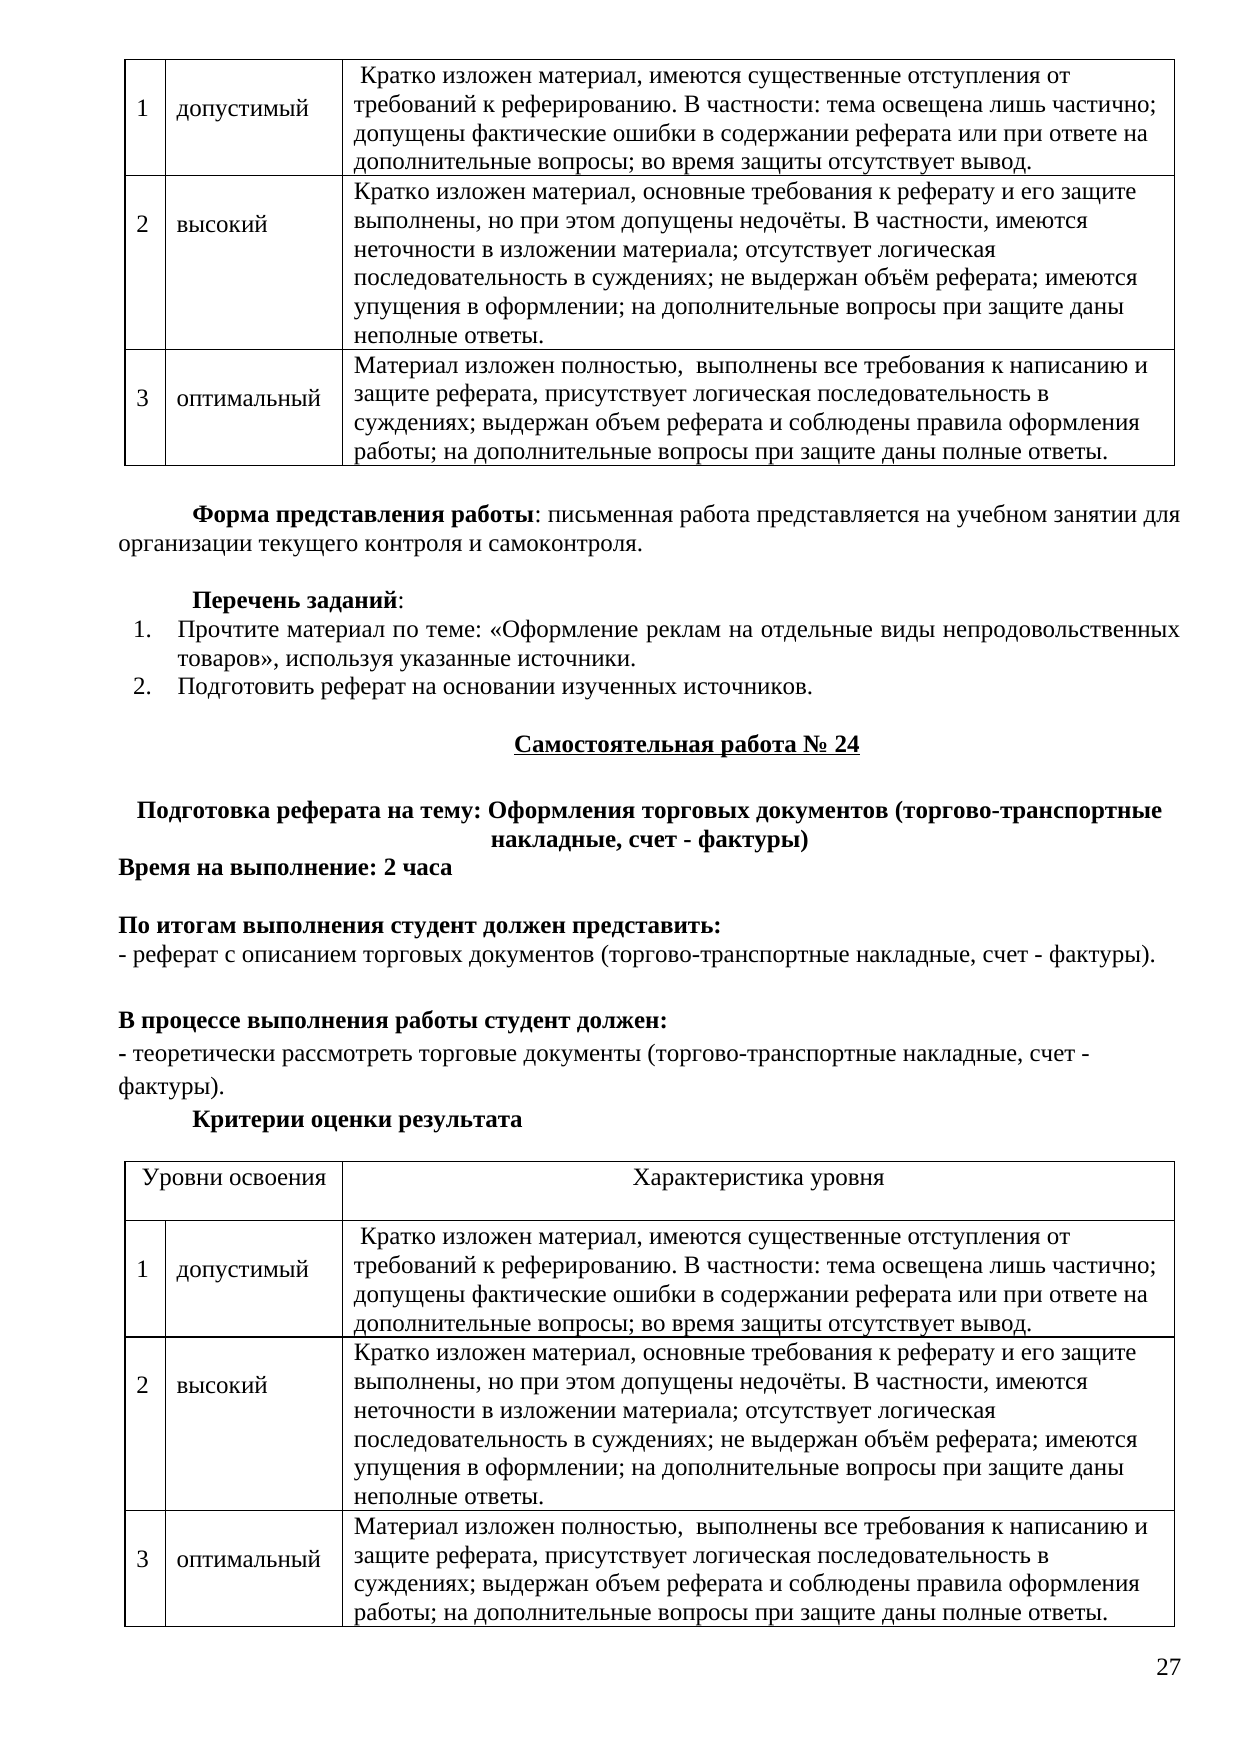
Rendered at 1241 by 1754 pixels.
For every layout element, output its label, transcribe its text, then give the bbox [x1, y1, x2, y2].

table_cell Материал изложен полностью, выполнены все требования к написанию и защите реферата, присутствует логическая последовательность в суждениях; выдержан объем реферата и соблюдены правила оформления работы; на дополнительные вопросы при защите даны полные ответы. [343, 1511, 1174, 1626]
list Прочтите материал по теме: «Оформление реклам на отдельные виды непродовольственных товаров», используя указанные источники. [133, 614, 1181, 671]
text Форма представления работы: письменная работа представляется на учебном занятии для организации текущего контроля и самоконтроля. [118, 499, 1181, 556]
list Подготовить реферат на основании изученных источников. [133, 671, 1181, 700]
table_cell Кратко изложен материал, основные требования к реферату и его защите выполнены, но при этом допущены недочёты. В частности, имеются неточности в изложении материала; отсутствует логическая последовательность в суждениях; не выдержан объём реферата; имеются упущения в оформлении; на дополнительные вопросы при защите даны неполные ответы. [343, 1338, 1174, 1510]
table_cell 2 [126, 1338, 165, 1510]
table_header Характеристика уровня [343, 1162, 1174, 1220]
table_header Уровни освоения [126, 1162, 342, 1220]
text Самостоятельная работа № 24 [118, 729, 1181, 758]
table_cell оптимальный [166, 350, 342, 465]
table_cell 2 [126, 176, 165, 349]
table_cell 1 [126, 1221, 165, 1336]
table_cell высокий [166, 176, 342, 349]
table_cell 3 [126, 1511, 165, 1626]
table_cell Кратко изложен материал, основные требования к реферату и его защите выполнены, но при этом допущены недочёты. В частности, имеются неточности в изложении материала; отсутствует логическая последовательность в суждениях; не выдержан объём реферата; имеются упущения в оформлении; на дополнительные вопросы при защите даны неполные ответы. [343, 176, 1174, 349]
table_cell оптимальный [166, 1511, 342, 1626]
table_cell Кратко изложен материал, имеются существенные отступления от требований к реферированию. В частности: тема освещена лишь частично; допущены фактические ошибки в содержании реферата или при ответе на дополнительные вопросы; во время защиты отсутствует вывод. [343, 1221, 1174, 1336]
text Время на выполнение: 2 часа [118, 852, 1181, 881]
text Подготовка реферата на тему: Оформления торговых документов (торгово-транспортные накладные, счет - фактуры) [118, 795, 1181, 852]
table_cell допустимый [166, 1221, 342, 1336]
text В процессе выполнения работы студент должен: [118, 1005, 1181, 1033]
text Перечень заданий: [118, 585, 1181, 614]
table_cell допустимый [166, 60, 342, 175]
table_cell высокий [166, 1338, 342, 1510]
text - реферат с описанием торговых документов (торгово-транспортные накладные, счет - фактуры). [118, 939, 1181, 967]
text Критерии оценки результата [118, 1104, 1181, 1132]
text - теоретически рассмотреть торговые документы (торгово-транспортные накладные, счет - фактуры). [118, 1038, 1181, 1099]
table_cell 3 [126, 350, 165, 465]
table_cell Кратко изложен материал, имеются существенные отступления от требований к реферированию. В частности: тема освещена лишь частично; допущены фактические ошибки в содержании реферата или при ответе на дополнительные вопросы; во время защиты отсутствует вывод. [343, 60, 1174, 175]
table_cell Материал изложен полностью, выполнены все требования к написанию и защите реферата, присутствует логическая последовательность в суждениях; выдержан объем реферата и соблюдены правила оформления работы; на дополнительные вопросы при защите даны полные ответы. [343, 350, 1174, 465]
text По итогам выполнения студент должен представить: [118, 910, 1181, 939]
table_cell 1 [126, 60, 165, 175]
